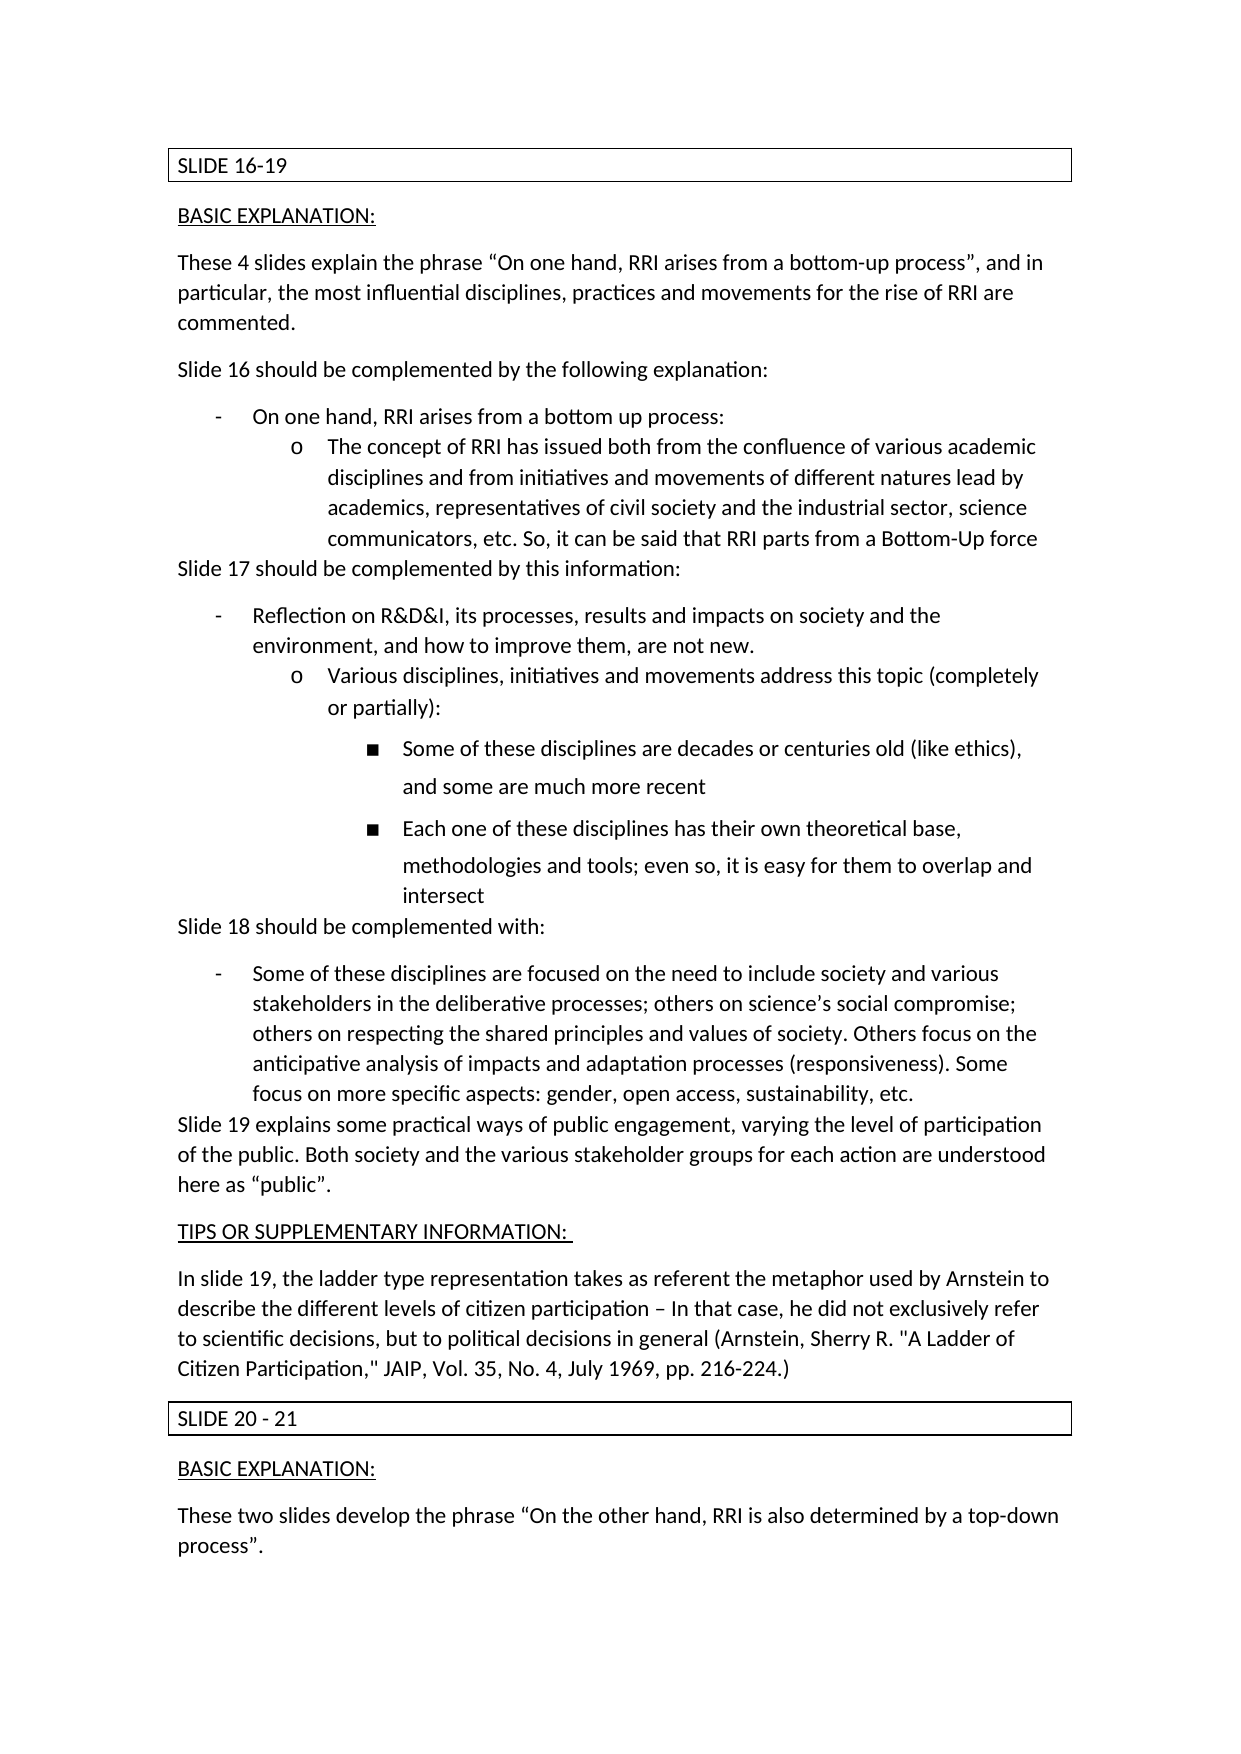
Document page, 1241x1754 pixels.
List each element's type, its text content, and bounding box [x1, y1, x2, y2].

text These 4 slides explain the phrase “On one hand, RRI arises from a bottom-up process”, and in particular, the most influential disciplines, practices and movements for the rise of RRI are commented. [177, 248, 1063, 336]
text In slide 19, the ladder type representation takes as referent the metaphor used by Arnstein to describe the different levels of citizen participation – In that case, he did not exclusively refer to scientific decisions, but to political decisions in general (Arnstein, Sherry R. "A Ladder of Citizen Participation," JAIP, Vol. 35, No. 4, July 1969, pp. 216-224.) [177, 1264, 1063, 1382]
text Slide 19 explains some practical ways of public engagement, varying the level of participation of the public. Both society and the various stakeholder groups for each action are understood here as “public”. [177, 1110, 1063, 1198]
text BASIC EXPLANATION: [177, 1454, 1063, 1482]
text BASIC EXPLANATION: [177, 201, 1063, 229]
list Some of these disciplines are focused on the need to include society and various stakeholders in the deliberative processes; others on science’s social compromise; others on respecting the shared principles and values of society. Others focus on the anticipative analysis of impacts and adaptation processes (responsiveness). Some focus on more specific aspects: gender, open access, sustainability, etc. [215, 959, 1063, 1107]
list The concept of RRI has issued both from the confluence of various academic disciplines and from initiatives and movements of different natures lead by academics, representatives of civil society and the industrial sector, science communicators, etc. So, it can be said that RRI parts from a Bottom-Up force [290, 432, 1063, 552]
text SLIDE 20 - 21 [169, 1403, 1071, 1434]
list Various disciplines, initiatives and movements address this topic (completely or partially): [290, 661, 1063, 721]
text These two slides develop the phrase “On the other hand, RRI is also determined by a top-down process”. [177, 1501, 1063, 1559]
list Each one of these disciplines has their own theoretical base, methodologies and tools; even so, it is easy for them to overlap and intersect [365, 802, 1063, 909]
text Slide 18 should be complemented with: [177, 912, 1063, 940]
text Slide 16 should be complemented by the following explanation: [177, 355, 1063, 383]
list Some of these disciplines are decades or centuries old (like ethics), and some are much more recent [365, 723, 1063, 800]
text Slide 17 should be complemented by this information: [177, 554, 1063, 582]
text SLIDE 16-19 [169, 149, 1071, 181]
list On one hand, RRI arises from a bottom up process: [215, 402, 1063, 430]
list Reflection on R&D&I, its processes, results and impacts on society and the environment, and how to improve them, are not new. [215, 601, 1063, 659]
text TIPS OR SUPPLEMENTARY INFORMATION: [177, 1217, 1063, 1245]
